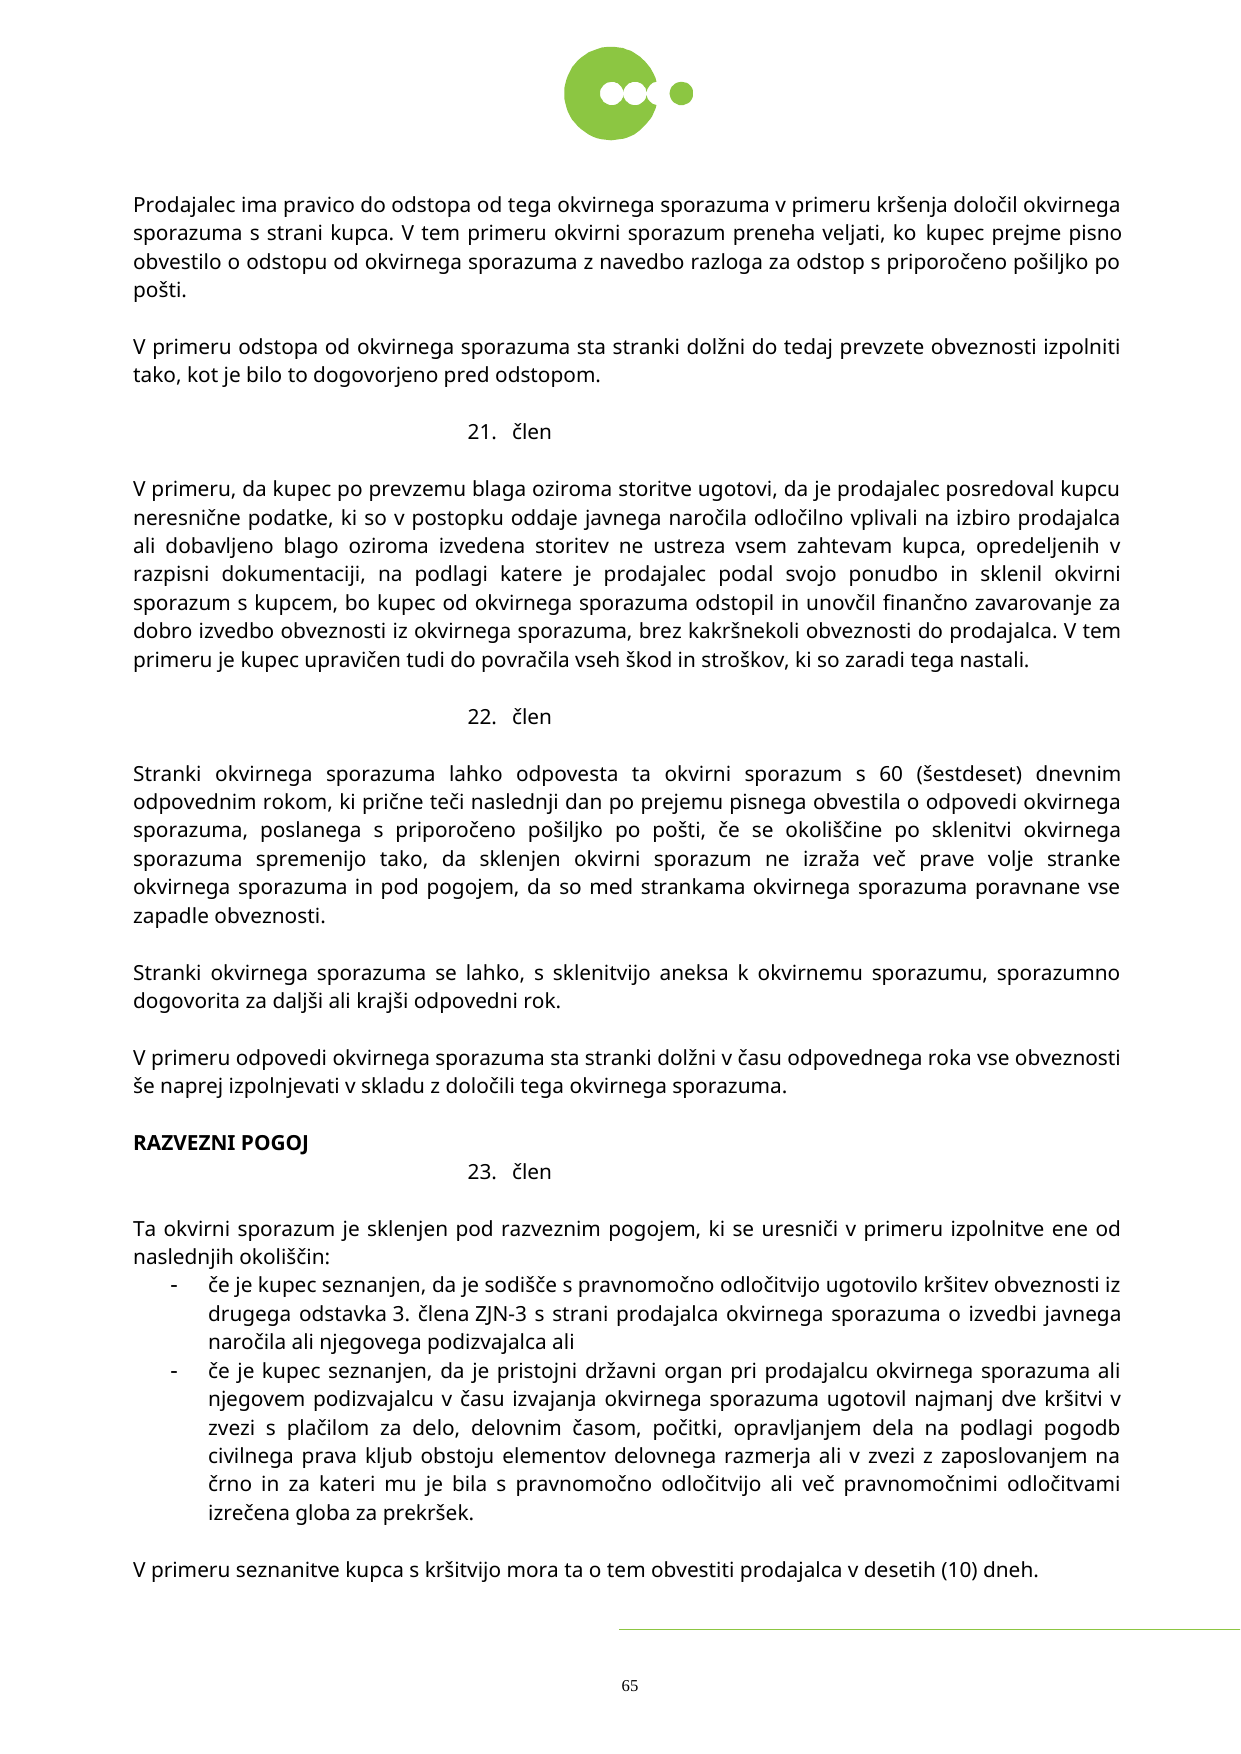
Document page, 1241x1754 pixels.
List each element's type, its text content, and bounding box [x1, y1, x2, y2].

list člen [133, 702, 886, 730]
text V primeru odstopa od okvirnega sporazuma sta stranki dolžni do tedaj prevzete obveznosti izpolniti tako, kot je bilo to dogovorjeno pred odstopom. [133, 332, 1122, 389]
text V primeru seznanitve kupca s kršitvijo mora ta o tem obvestiti prodajalca v desetih (10) dneh. [133, 1555, 1122, 1583]
text Prodajalec ima pravico do odstopa od tega okvirnega sporazuma v primeru kršenja določil okvirnega sporazuma s strani kupca. V tem primeru okvirni sporazum preneha veljati, ko kupec prejme pisno obvestilo o odstopu od okvirnega sporazuma z navedbo razloga za odstop s priporočeno pošiljko po pošti. [133, 190, 1122, 304]
text V primeru, da kupec po prevzemu blaga oziroma storitve ugotovi, da je prodajalec posredoval kupcu neresnične podatke, ki so v postopku oddaje javnega naročila odločilno vplivali na izbiro prodajalca ali dobavljeno blago oziroma izvedena storitev ne ustreza vsem zahtevam kupca, opredeljenih v razpisni dokumentaciji, na podlagi katere je prodajalec podal svojo ponudbo in sklenil okvirni sporazum s kupcem, bo kupec od okvirnega sporazuma odstopil in unovčil finančno zavarovanje za dobro izvedbo obveznosti iz okvirnega sporazuma, brez kakršnekoli obveznosti do prodajalca. V tem primeru je kupec upravičen tudi do povračila vseh škod in stroškov, ki so zaradi tega nastali. [133, 474, 1122, 673]
text Stranki okvirnega sporazuma lahko odpovesta ta okvirni sporazum s 60 (šestdeset) dnevnim odpovednim rokom, ki prične teči naslednji dan po prejemu pisnega obvestila o odpovedi okvirnega sporazuma, poslanega s priporočeno pošiljko po pošti, če se okoliščine po sklenitvi okvirnega sporazuma spremenijo tako, da sklenjen okvirni sporazum ne izraža več prave volje stranke okvirnega sporazuma in pod pogojem, da so med strankama okvirnega sporazuma poravnane vse zapadle obveznosti. [133, 759, 1122, 929]
text Stranki okvirnega sporazuma se lahko, s sklenitvijo aneksa k okvirnemu sporazumu, sporazumno dogovorita za daljši ali krajši odpovedni rok. [133, 958, 1122, 1014]
text V primeru odpovedi okvirnega sporazuma sta stranki dolžni v času odpovednega roka vse obveznosti še naprej izpolnjevati v skladu z določili tega okvirnega sporazuma. [133, 1043, 1122, 1100]
text Ta okvirni sporazum je sklenjen pod razveznim pogojem, ki se uresniči v primeru izpolnitve ene od naslednjih okoliščin: [133, 1214, 1122, 1271]
list če je kupec seznanjen, da je pristojni državni organ pri prodajalcu okvirnega sporazuma ali njegovem podizvajalcu v času izvajanja okvirnega sporazuma ugotovil najmanj dve kršitvi v zvezi s plačilom za delo, delovnim časom, počitki, opravljanjem dela na podlagi pogodb civilnega prava kljub obstoju elementov delovnega razmerja ali v zvezi z zaposlovanjem na črno in za kateri mu je bila s pravnomočno odločitvijo ali več pravnomočnimi odločitvami izrečena globa za prekršek. [170, 1356, 1122, 1526]
list člen [133, 1157, 886, 1185]
text RAZVEZNI POGOJ [133, 1128, 1122, 1157]
list člen [133, 417, 886, 446]
list če je kupec seznanjen, da je sodišče s pravnomočno odločitvijo ugotovilo kršitev obveznosti iz drugega odstavka 3. člena ZJN-3 s strani prodajalca okvirnega sporazuma o izvedbi javnega naročila ali njegovega podizvajalca ali [170, 1271, 1122, 1356]
